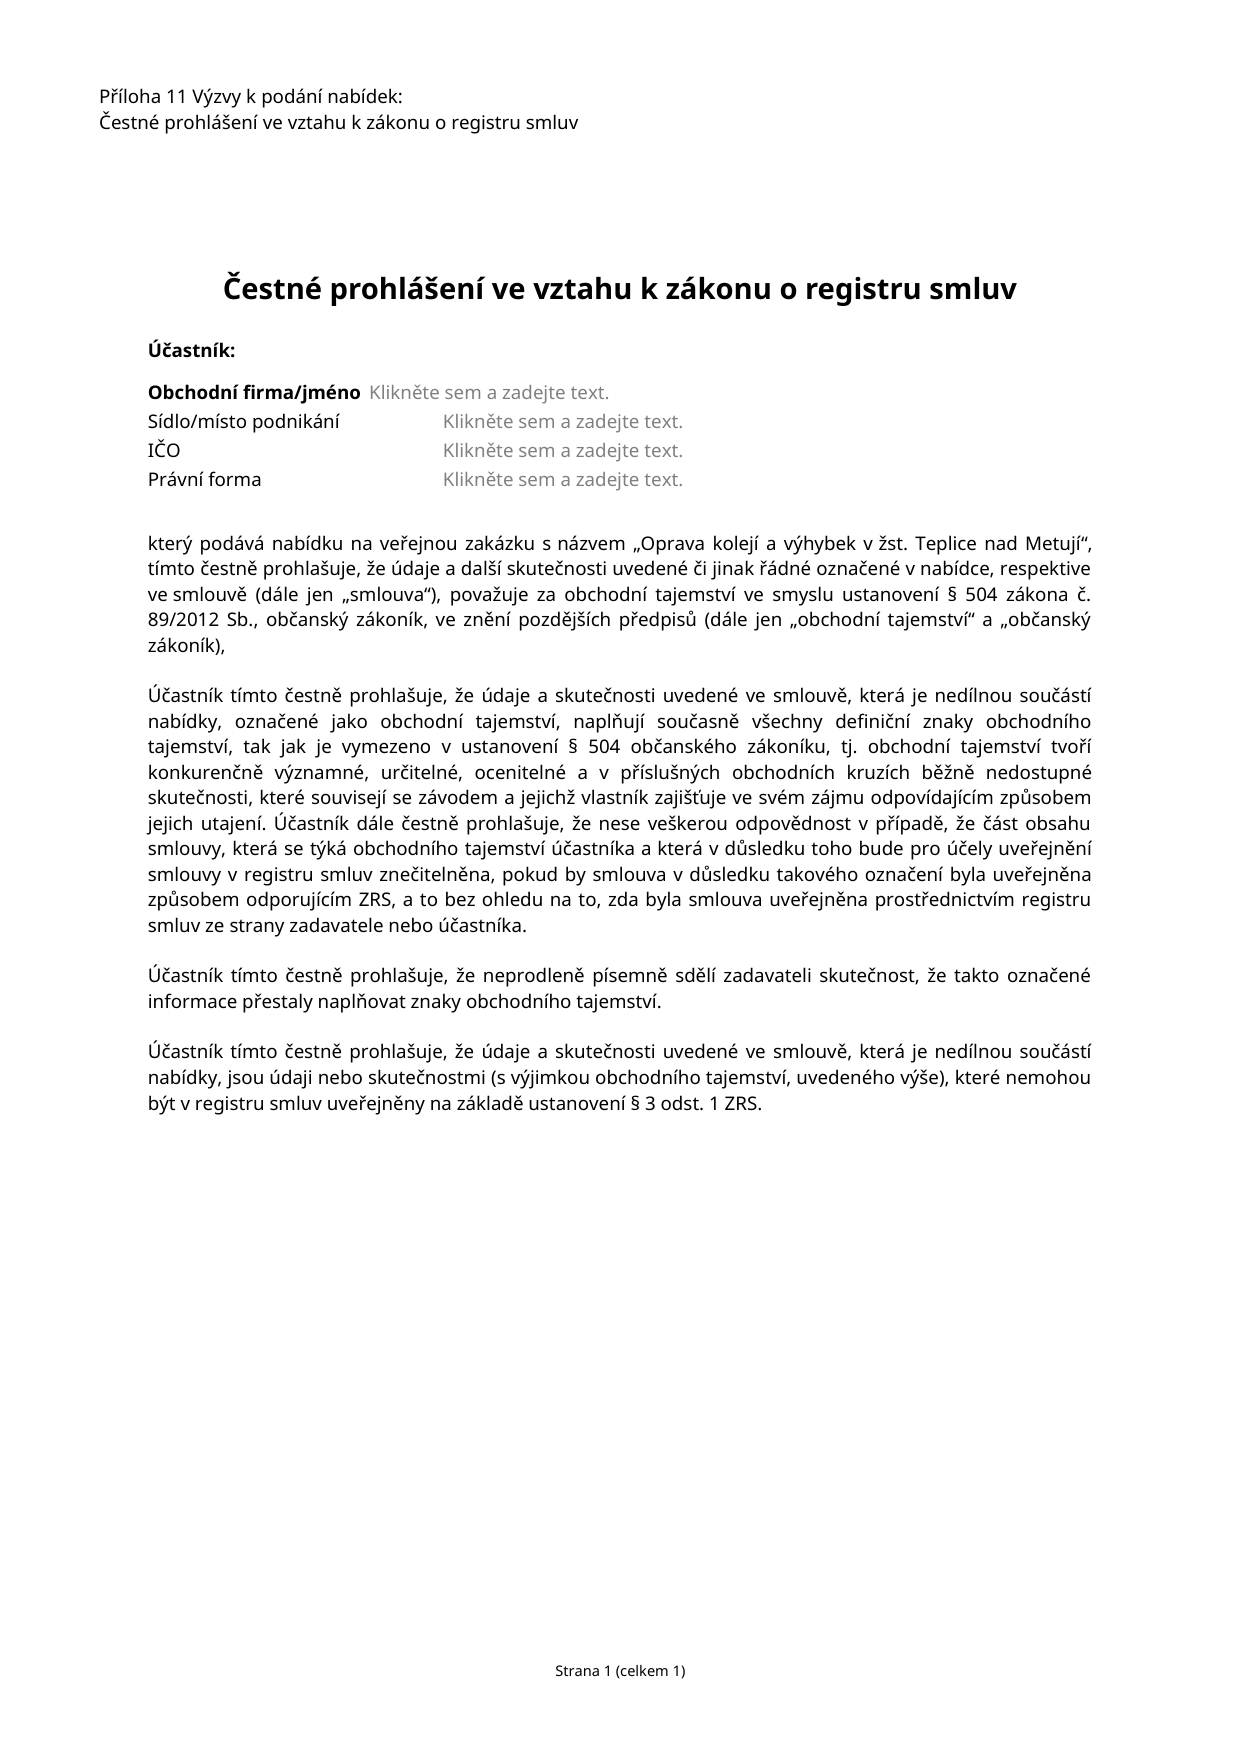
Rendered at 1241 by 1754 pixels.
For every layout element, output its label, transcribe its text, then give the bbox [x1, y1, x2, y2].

text Účastník tímto čestně prohlašuje, že neprodleně písemně sdělí zadavateli skutečnost, že takto označené informace přestaly naplňovat znaky obchodního tajemství. [148, 963, 1093, 1014]
text Účastník: [148, 333, 1093, 364]
text Obchodní firma/jméno [148, 376, 1093, 405]
text Účastník tímto čestně prohlašuje, že údaje a skutečnosti uvedené ve smlouvě, která je nedílnou součástí nabídky, jsou údaji nebo skutečnostmi (s výjimkou obchodního tajemství, uvedeného výše), které nemohou být v registru smluv uveřejněny na základě ustanovení § 3 odst. 1 ZRS. [148, 1039, 1093, 1115]
text Účastník tímto čestně prohlašuje, že údaje a skutečnosti uvedené ve smlouvě, která je nedílnou součástí nabídky, označené jako obchodní tajemství, naplňují současně všechny definiční znaky obchodního tajemství, tak jak je vymezeno v ustanovení § 504 občanského zákoníku, tj. obchodní tajemství tvoří konkurenčně významné, určitelné, ocenitelné a v příslušných obchodních kruzích běžně nedostupné skutečnosti, které souvisejí se závodem a jejichž vlastník zajišťuje ve svém zájmu odpovídajícím způsobem jejich utajení. Účastník dále čestně prohlašuje, že nese veškerou odpovědnost v případě, že část obsahu smlouvy, která se týká obchodního tajemství účastníka a která v důsledku toho bude pro účely uveřejnění smlouvy v registru smluv znečitelněna, pokud by smlouva v důsledku takového označení byla uveřejněna způsobem odporujícím ZRS, a to bez ohledu na to, zda byla smlouva uveřejněna prostřednictvím registru smluv ze strany zadavatele nebo účastníka. [148, 683, 1093, 938]
text Sídlo/místo podnikání [148, 405, 1093, 434]
text který podává nabídku na veřejnou zakázku s názvem „Oprava kolejí a výhybek v žst. Teplice nad Metují“, tímto čestně prohlašuje, že údaje a další skutečnosti uvedené či jinak řádné označené v nabídce, respektive ve smlouvě (dále jen „smlouva“), považuje za obchodní tajemství ve smyslu ustanovení § 504 zákona č. 89/2012 Sb., občanský zákoník, ve znění pozdějších předpisů (dále jen „obchodní tajemství“ a „občanský zákoník), [148, 530, 1093, 658]
title Čestné prohlášení ve vztahu k zákonu o registru smluv [148, 268, 1093, 308]
text IČO [148, 434, 1093, 463]
text Právní forma [148, 463, 1093, 492]
